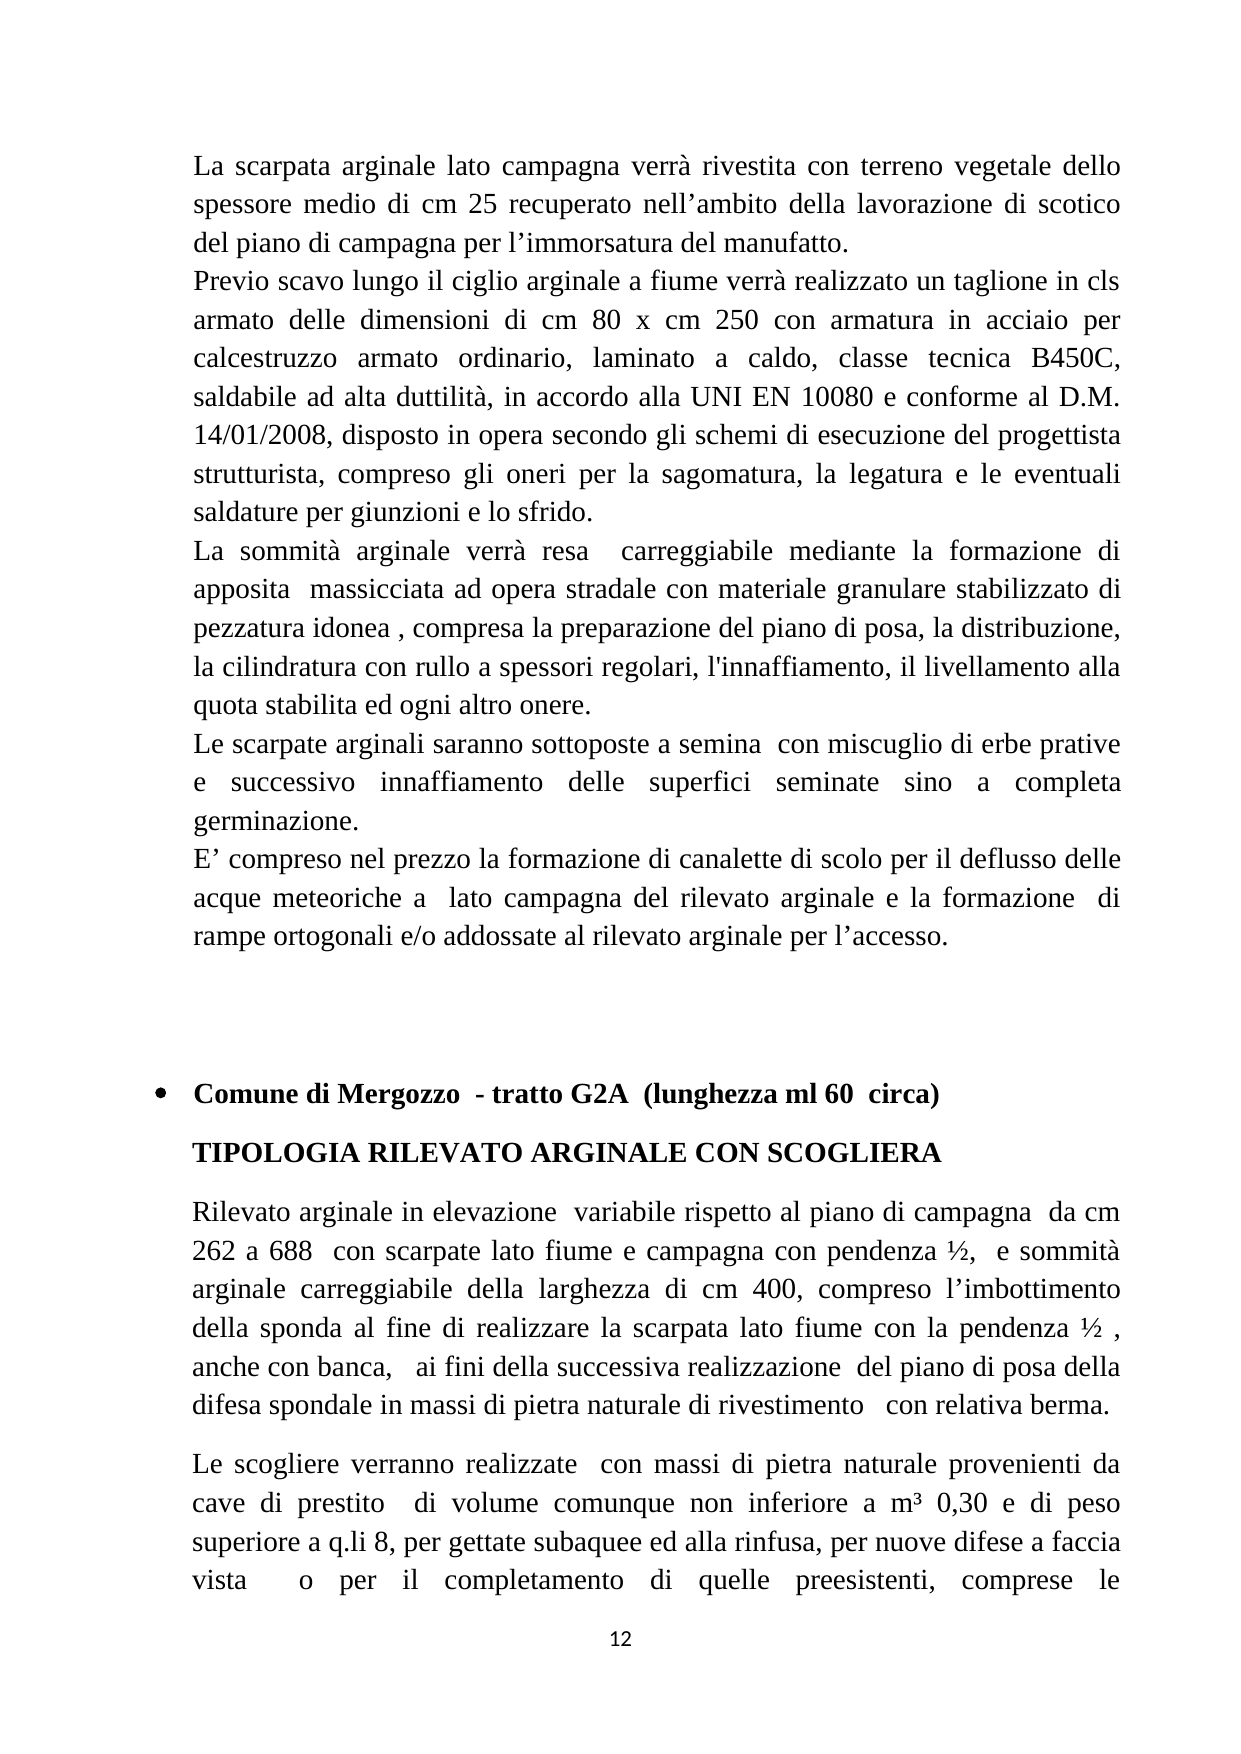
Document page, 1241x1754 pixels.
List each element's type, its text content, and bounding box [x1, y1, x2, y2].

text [192, 1447, 1122, 1596]
text Rilevato arginale in elevazione variabile rispetto al piano di campagna da cm 262 a 688 con scarpate lato fiume e campagna con pendenza ½, e sommità arginale carreggiabile della larghezza di cm 400, compreso l’imbottimento della sponda al fine di realizzare la scarpata lato fiume con la pendenza ½ , anche con banca, ai fini della successiva realizzazione del piano di posa della difesa spondale in massi di pietra naturale di rivestimento con relativa berma. [192, 1194, 1122, 1421]
list Comune di Mergozzo - tratto G2A (lunghezza ml 60 circa) [156, 1076, 1122, 1109]
list La sommità arginale verrà resa carreggiabile mediante la formazione di apposita massicciata ad opera stradale con materiale granulare stabilizzato di pezzatura idonea , compresa la preparazione del piano di posa, la distribuzione, la cilindratura con rullo a spessori regolari, l'innaffiamento, il livellamento alla quota stabilita ed ogni altro onere. [193, 533, 1122, 721]
list La scarpata arginale lato campagna verrà rivestita con terreno vegetale dello spessore medio di cm 25 recuperato nell’ambito della lavorazione di scotico del piano di campagna per l’immorsatura del manufatto. [193, 148, 1122, 258]
list Le scarpate arginali saranno sottoposte a semina con miscuglio di erbe prative e successivo innaffiamento delle superfici seminate sino a completa germinazione. [193, 726, 1122, 836]
text TIPOLOGIA RILEVATO ARGINALE CON SCOGLIERA [118, 1135, 1122, 1169]
list Previo scavo lungo il ciglio arginale a fiume verrà realizzato un taglione in cls armato delle dimensioni di cm 80 x cm 250 con armatura in acciaio per calcestruzzo armato ordinario, laminato a caldo, classe tecnica B450C, saldabile ad alta duttilità, in accordo alla UNI EN 10080 e conforme al D.M. 14/01/2008, disposto in opera secondo gli schemi di esecuzione del progettista strutturista, compreso gli oneri per la sagomatura, la legatura e le eventuali saldature per giunzioni e lo sfrido. [193, 263, 1122, 528]
list E’ compreso nel prezzo la formazione di canalette di scolo per il deflusso delle acque meteoriche a lato campagna del rilevato arginale e la formazione di rampe ortogonali e/o addossate al rilevato arginale per l’accesso. [193, 841, 1122, 952]
